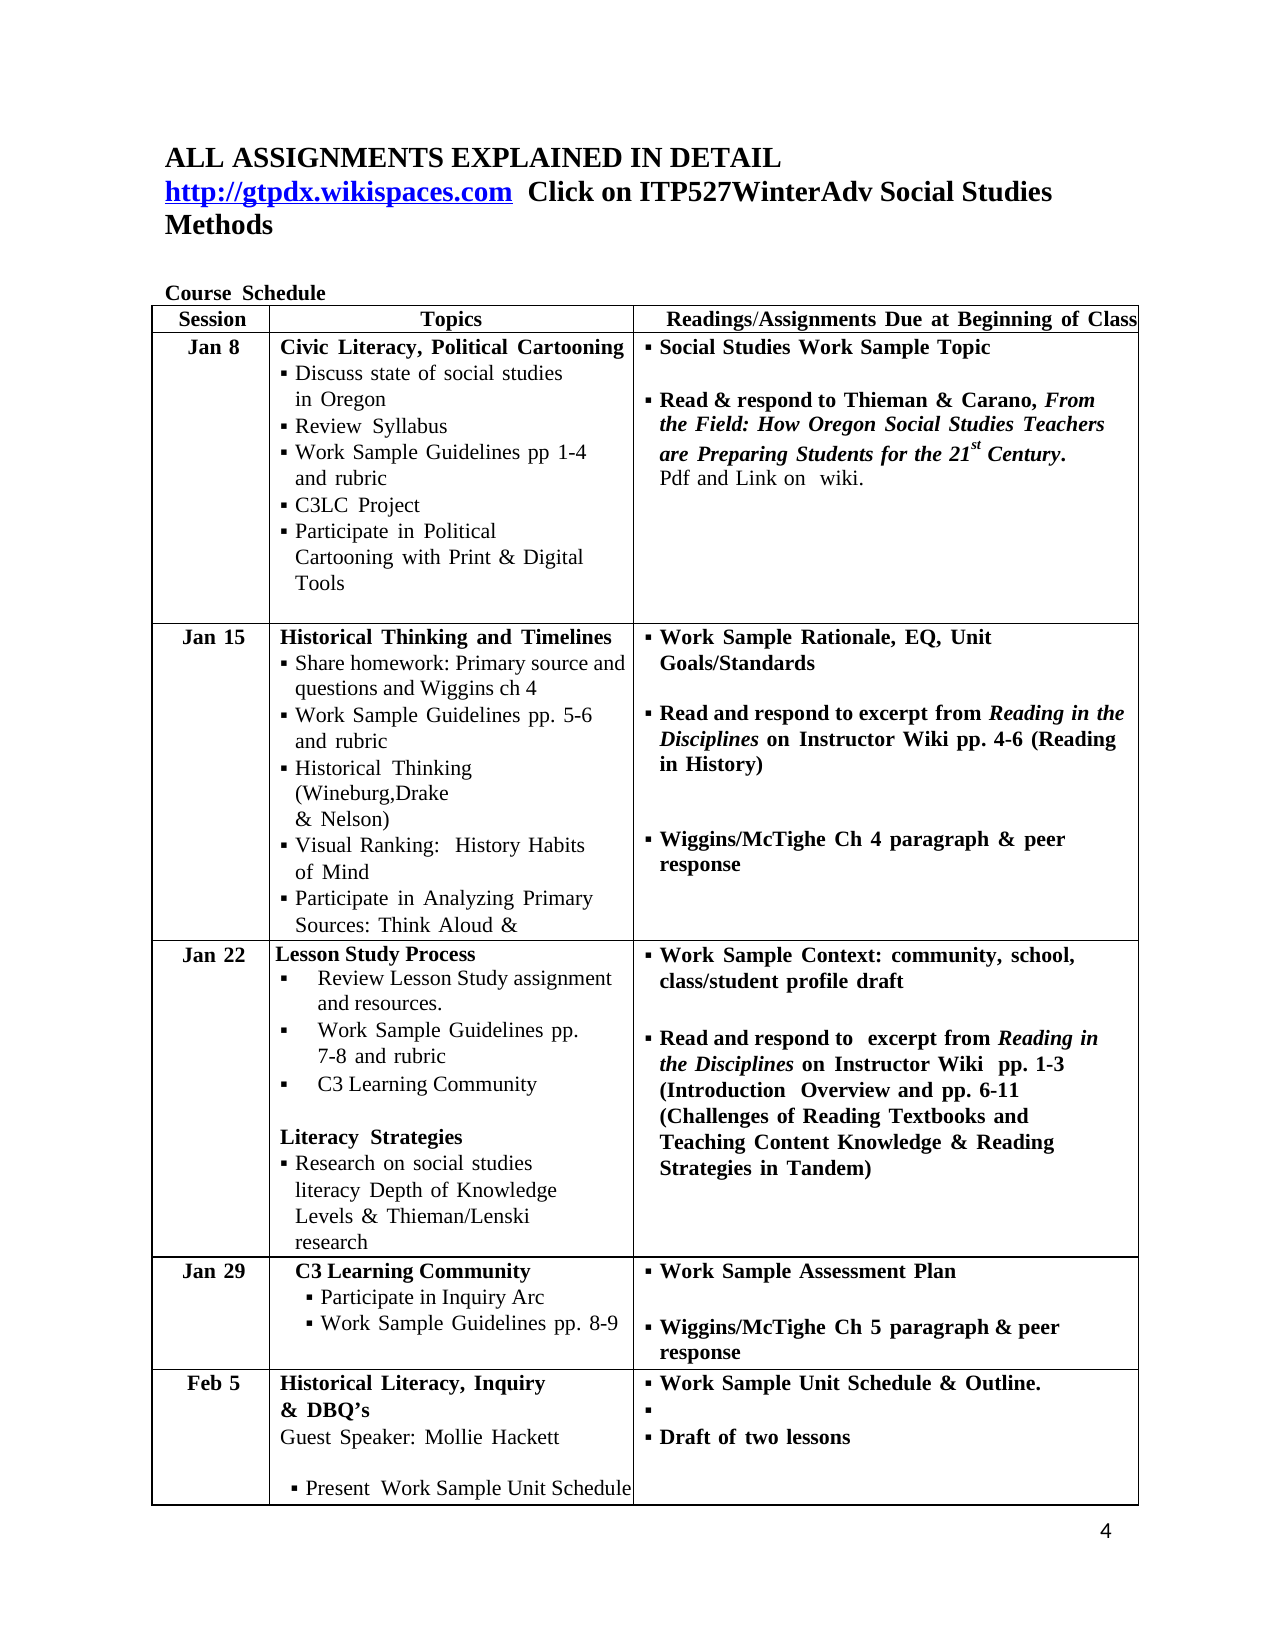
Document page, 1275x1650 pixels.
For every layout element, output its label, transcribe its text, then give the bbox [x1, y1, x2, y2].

table_cell Jan 8 [153, 333, 269, 623]
table_cell Historical Thinking and Timelines Share homework: Primary source and questions and Wiggins ch 4 Work Sample Guidelines pp. 5-6 and rubric Historical Thinking (Wineburg,Drake & Nelson) Visual Ranking: History Habits of Mind Participate in Analyzing Primary Sources: Think Aloud & S.O.A.P.S [270, 624, 633, 940]
table_header Session [153, 306, 269, 332]
subtitle ALL ASSIGNMENTS EXPLAINED IN DETAIL http://gtpdx.wikispaces.com Click on ITP527WinterAdv Social Studies Methods [164, 140, 1137, 241]
table_cell Civic Literacy, Political Cartooning Discuss state of social studies in Oregon Review Syllabus Work Sample Guidelines pp 1-4 and rubric C3LC Project Participate in Political Cartooning with Print & Digital Tools [270, 333, 633, 623]
table_cell C3 Learning Community Participate in Inquiry Arc Work Sample Guidelines pp. 8-9 [270, 1258, 633, 1369]
table_cell Social Studies Work Sample Topic Read & respond to Thieman & Carano, From the Field: How Oregon Social Studies Teachers are Preparing Students for the 21st Century. Pdf and Link on wiki. [634, 333, 1138, 623]
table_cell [270, 1370, 633, 1504]
table_cell Jan 22 [153, 941, 269, 1256]
table_cell Jan 15 [153, 624, 269, 940]
table_cell Feb 5 [153, 1370, 269, 1504]
table_cell Work Sample Rationale, EQ, Unit Goals/Standards Read and respond to excerpt from Reading in the Disciplines on Instructor Wiki pp. 4-6 (Reading in History) Wiggins/McTighe Ch 4 paragraph & peer response [634, 624, 1138, 940]
table_cell Lesson Study Process Review Lesson Study assignment and resources. Work Sample Guidelines pp. 7-8 and rubric C3 Learning Community Literacy Strategies Research on social studies literacy Depth of Knowledge Levels & Thieman/Lenski research [270, 941, 633, 1256]
table_cell Work Sample Context: community, school, class/student profile draft Read and respond to excerpt from Reading in the Disciplines on Instructor Wiki pp. 1-3 (Introduction Overview and pp. 6-11 (Challenges of Reading Textbooks and Teaching Content Knowledge & Reading Strategies in Tandem) [634, 941, 1138, 1256]
table_header Topics [270, 306, 633, 332]
table_cell Work Sample Assessment Plan Wiggins/McTighe Ch 5 paragraph & peer response [634, 1258, 1138, 1369]
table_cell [634, 1370, 1138, 1504]
table_cell Jan 29 [153, 1258, 269, 1369]
subtitle Course Schedule [164, 279, 1137, 305]
table_header Readings/Assignments Due at Beginning of Class [634, 306, 1138, 332]
